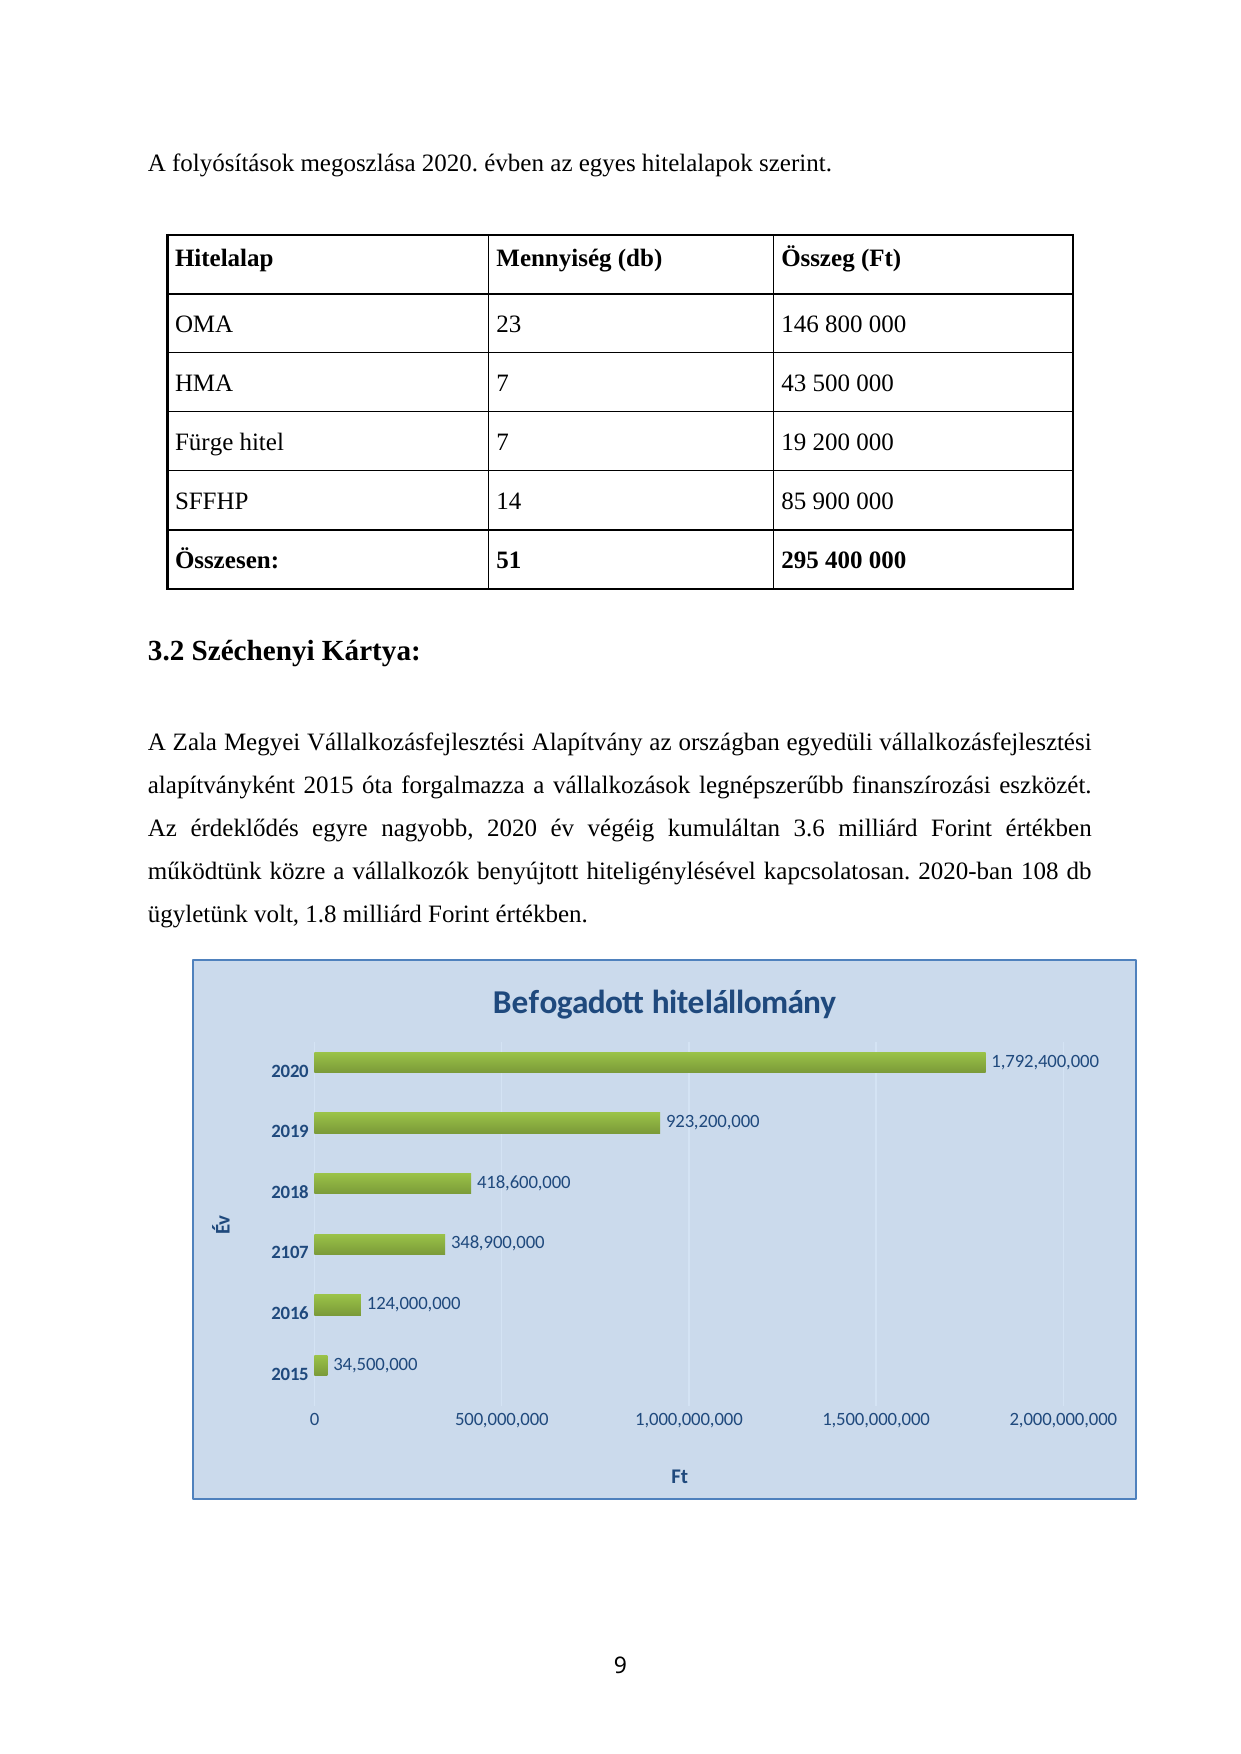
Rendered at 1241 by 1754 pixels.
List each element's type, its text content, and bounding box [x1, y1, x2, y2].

table_cell 146 800 000 [774, 295, 1072, 352]
table_header Mennyiség (db) [489, 236, 773, 293]
text A Zala Megyei Vállalkozásfejlesztési Alapítvány az országban egyedüli vállalkozásfejlesztési alapítványként 2015 óta forgalmazza a vállalkozások legnépszerűbb finanszírozási eszközét. Az érdeklődés egyre nagyobb, 2020 év végéig kumuláltan 3.6 milliárd Forint értékben működtünk közre a vállalkozók benyújtott hiteligénylésével kapcsolatosan. 2020-ban 108 db ügyletünk volt, 1.8 milliárd Forint értékben. [148, 727, 1092, 928]
table_cell 7 [489, 412, 773, 470]
text A folyósítások megoszlása 2020. évben az egyes hitelalapok szerint. [148, 148, 1092, 176]
table_cell 85 900 000 [774, 471, 1072, 529]
table_cell 23 [489, 295, 773, 352]
table_cell 7 [489, 353, 773, 411]
table_cell OMA [169, 295, 488, 352]
table_cell SFFHP [169, 471, 488, 529]
table_cell 295 400 000 [774, 531, 1072, 588]
table_cell Összesen: [169, 531, 488, 588]
table_cell 19 200 000 [774, 412, 1072, 470]
table_cell 14 [489, 471, 773, 529]
text 3.2 Széchenyi Kártya: [148, 633, 1092, 667]
table_cell Fürge hitel [169, 412, 488, 470]
table_header Összeg (Ft) [774, 236, 1072, 293]
table_cell 51 [489, 531, 773, 588]
table_cell 43 500 000 [774, 353, 1072, 411]
table_cell HMA [169, 353, 488, 411]
table_header Hitelalap [169, 236, 488, 293]
